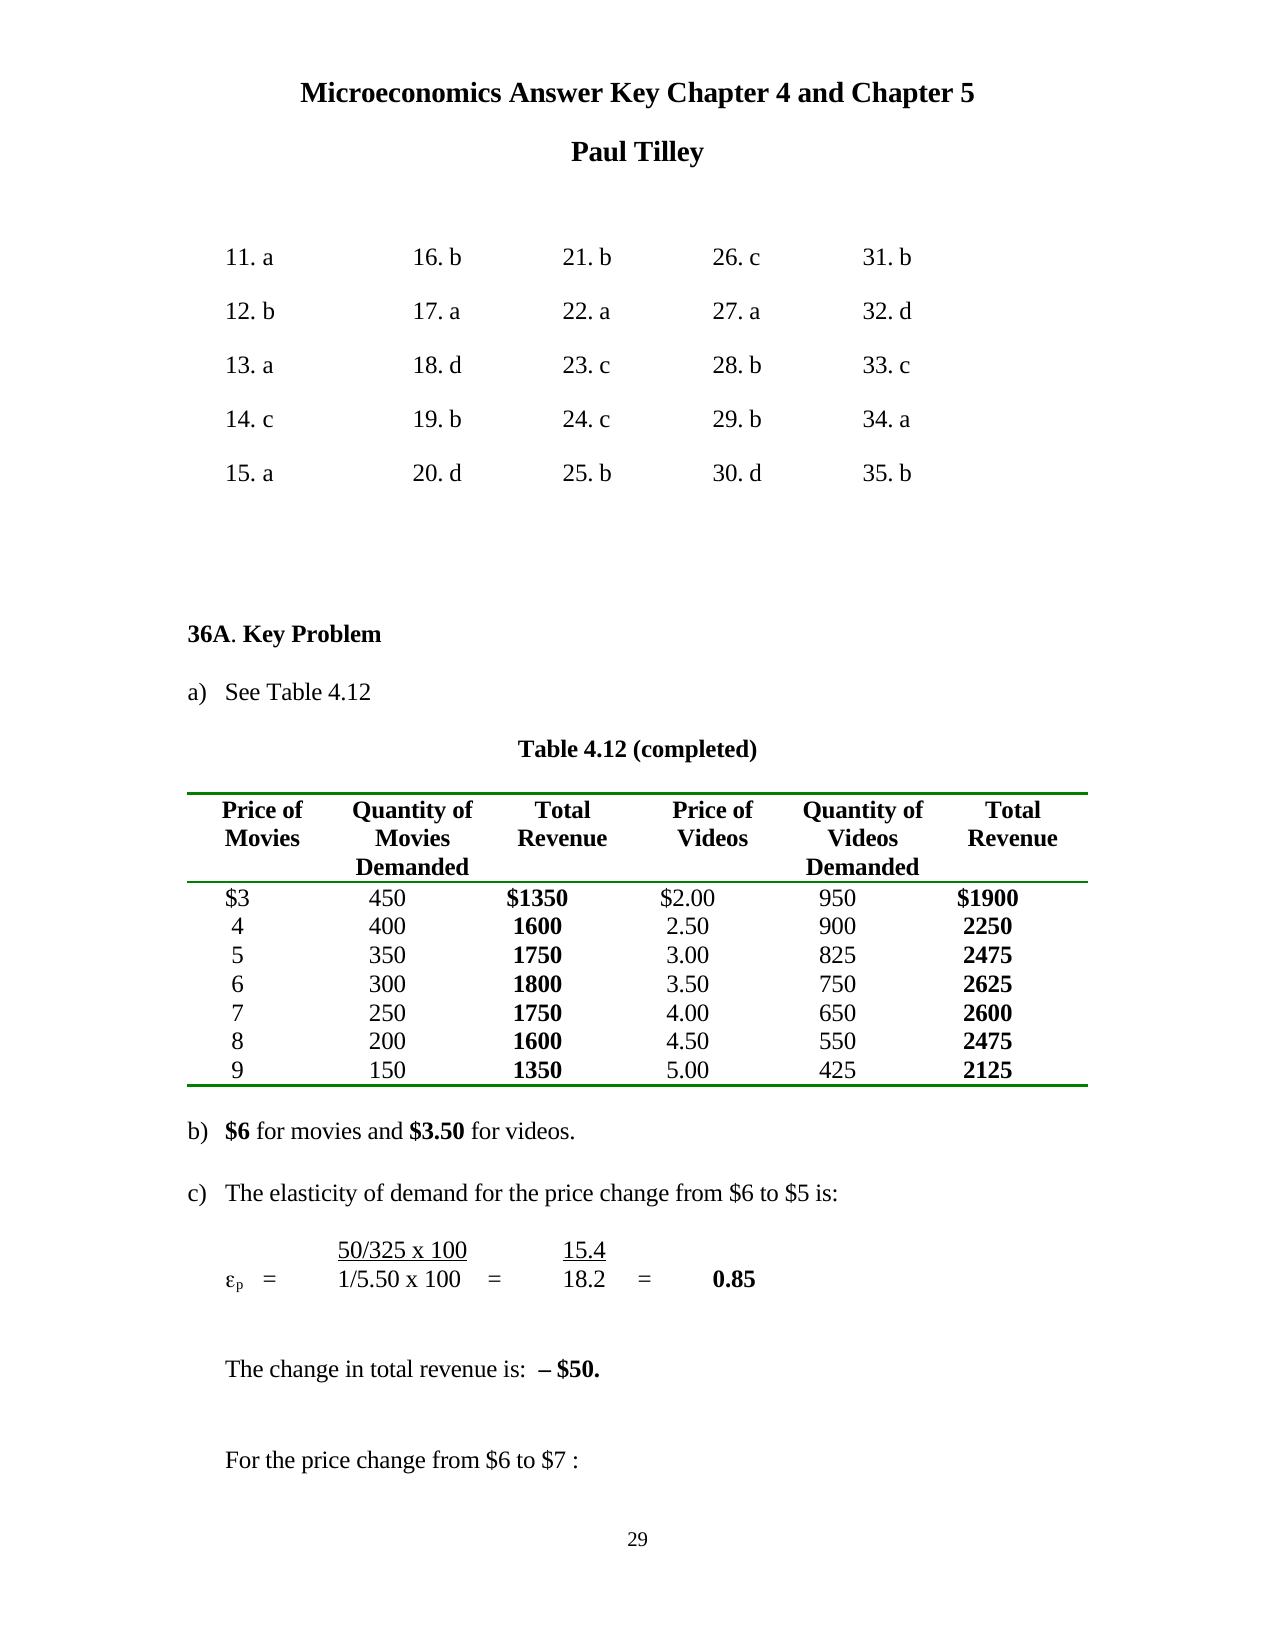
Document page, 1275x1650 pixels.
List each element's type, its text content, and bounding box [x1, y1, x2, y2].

table_cell 8 [187, 1026, 337, 1055]
text 50/325 x 100 15.4 [187, 1235, 1087, 1264]
table_cell 950 [788, 883, 938, 911]
table_cell 2625 [938, 969, 1088, 998]
text 36A. Key Problem [187, 619, 1087, 648]
table_header Total Revenue [487, 795, 637, 881]
table_cell 6 [187, 969, 337, 998]
table_cell 5.00 [638, 1055, 788, 1084]
table_header Quantity of Videos Demanded [788, 795, 938, 881]
text 11. a 16. b 21. b 26. c 31. b [187, 242, 1087, 271]
table_cell 7 [187, 998, 337, 1026]
table_cell 200 [337, 1026, 487, 1055]
table_cell $1350 [487, 883, 637, 911]
table_header Price of Movies [187, 795, 337, 881]
table_cell 1350 [487, 1055, 637, 1084]
text a) See Table 4.12 [187, 677, 1087, 705]
table_cell $1900 [938, 883, 1088, 911]
table_cell 1600 [487, 911, 637, 940]
table_cell 4.00 [638, 998, 788, 1026]
table_cell 2475 [938, 1026, 1088, 1055]
text For the price change from $6 to $7 : [187, 1445, 1087, 1474]
table_cell 550 [788, 1026, 938, 1055]
text p = 1/5.50 x 100 = 18.2 = 0.85 [187, 1264, 1087, 1292]
table_cell 2250 [938, 911, 1088, 940]
table_cell 1800 [487, 969, 637, 998]
table_cell 425 [788, 1055, 938, 1084]
text 12. b 17. a 22. a 27. a 32. d [187, 296, 1087, 325]
table_cell 5 [187, 940, 337, 969]
table_cell 450 [337, 883, 487, 911]
table_cell 825 [788, 940, 938, 969]
table_cell 2125 [938, 1055, 1088, 1084]
table_cell 9 [187, 1055, 337, 1084]
table_cell 3.50 [638, 969, 788, 998]
table_cell 4.50 [638, 1026, 788, 1055]
table_header Price of Videos [638, 795, 788, 881]
table_cell 150 [337, 1055, 487, 1084]
table_cell 3.00 [638, 940, 788, 969]
text c) The elasticity of demand for the price change from $6 to $5 is: [187, 1178, 1087, 1207]
table_header Total Revenue [938, 795, 1088, 881]
table_cell 900 [788, 911, 938, 940]
table_cell $2.00 [638, 883, 788, 911]
table_cell 1750 [487, 940, 637, 969]
table_header Quantity of Movies Demanded [337, 795, 487, 881]
text 14. c 19. b 24. c 29. b 34. a [187, 404, 1087, 432]
table_cell 400 [337, 911, 487, 940]
text b) $6 for movies and $3.50 for videos. [187, 1116, 1087, 1144]
table_cell 1600 [487, 1026, 637, 1055]
table_cell 300 [337, 969, 487, 998]
table_cell 2475 [938, 940, 1088, 969]
text 13. a 18. d 23. c 28. b 33. c [187, 350, 1087, 379]
table_cell 250 [337, 998, 487, 1026]
table_cell 350 [337, 940, 487, 969]
table_cell 750 [788, 969, 938, 998]
text The change in total revenue is: – $50. [187, 1354, 1087, 1383]
table_cell $3 [187, 883, 337, 911]
table_cell 2600 [938, 998, 1088, 1026]
text 15. a 20. d 25. b 30. d 35. b [187, 458, 1087, 486]
table_cell 1750 [487, 998, 637, 1026]
table_cell 650 [788, 998, 938, 1026]
table_cell 4 [187, 911, 337, 940]
table_cell 2.50 [638, 911, 788, 940]
text Table 4.12 (completed) [187, 734, 1087, 763]
